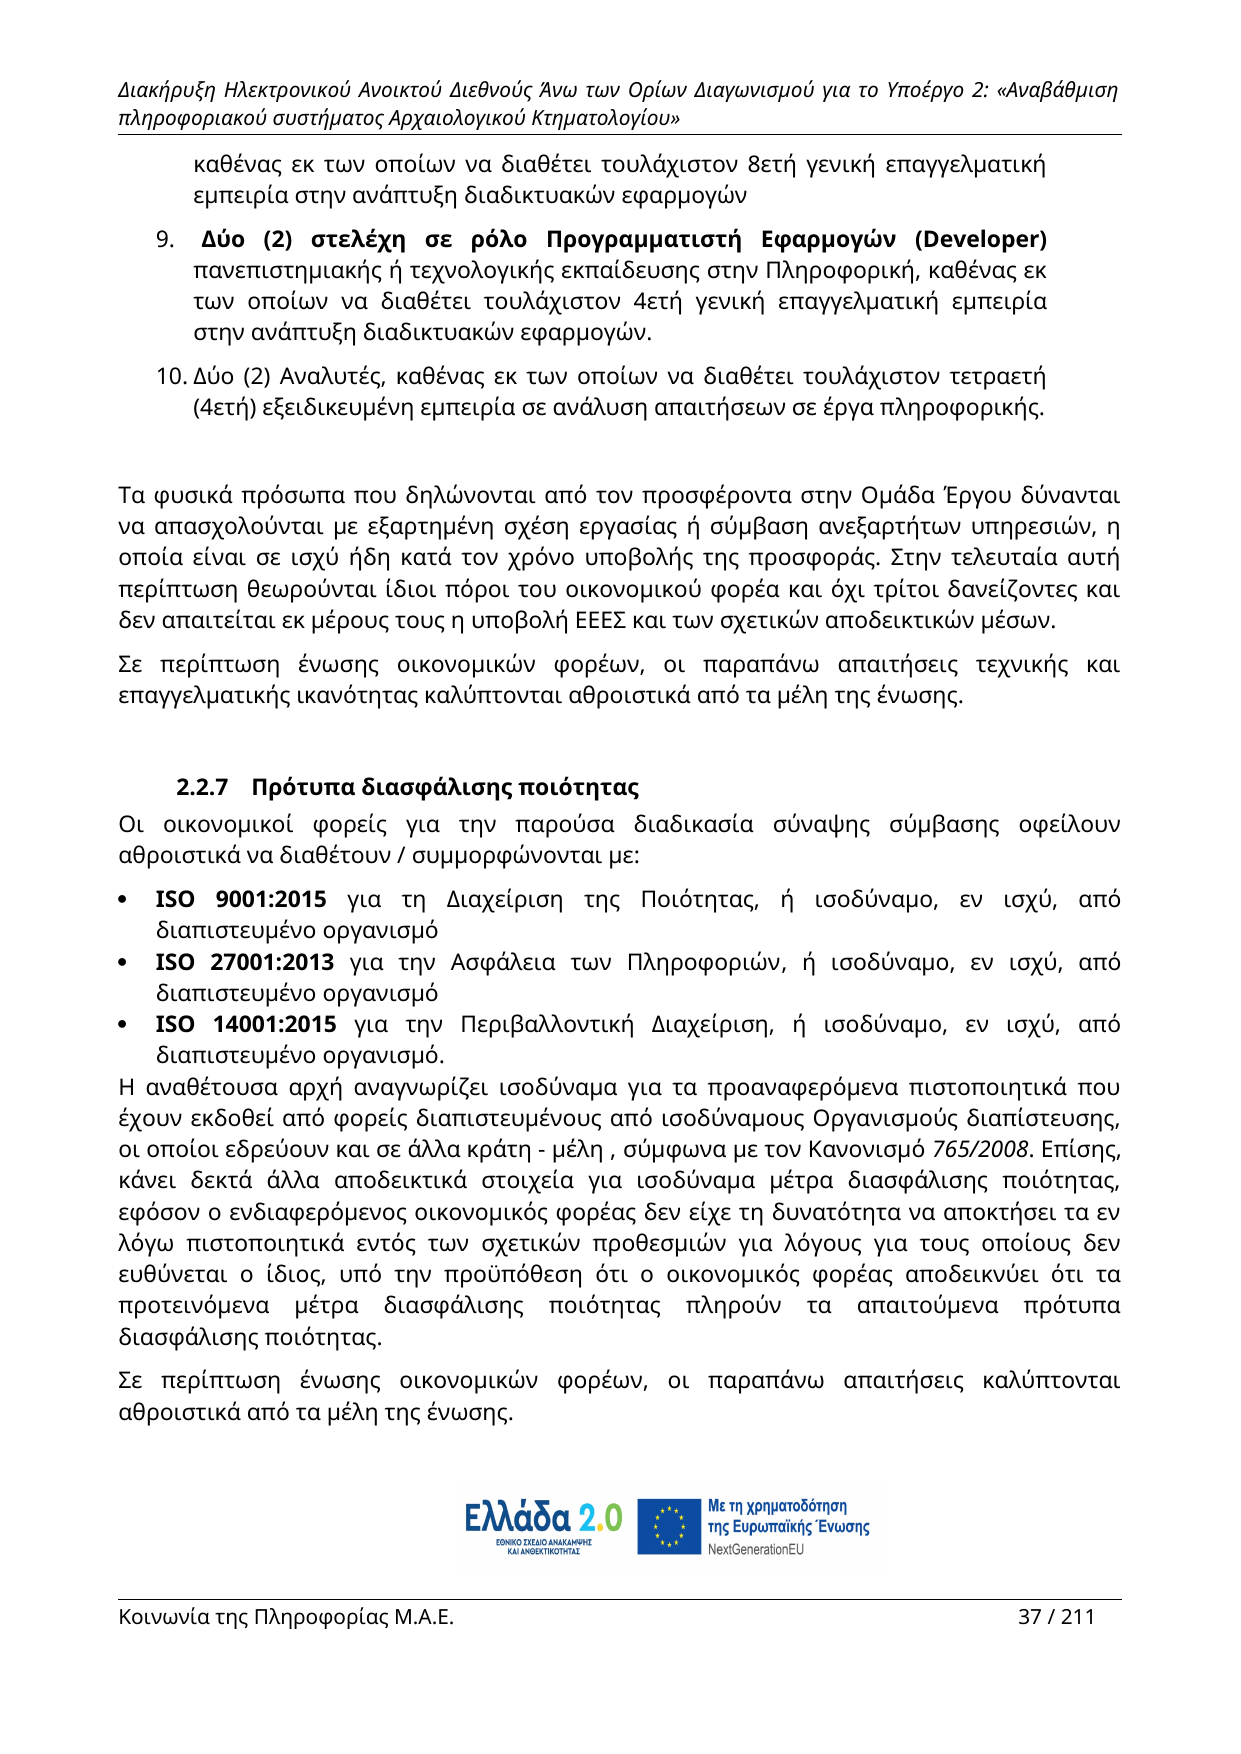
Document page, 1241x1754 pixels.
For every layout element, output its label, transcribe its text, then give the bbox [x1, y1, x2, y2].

picture [457, 1479, 885, 1575]
subtitle Πρότυπα διασφάλισης ποιότητας [176, 770, 1122, 802]
text Σε περίπτωση ένωσης οικονομικών φορέων, οι παραπάνω απαιτήσεις τεχνικής και επαγγελματικής ικανότητας καλύπτονται αθροιστικά από τα μέλη της ένωσης. [118, 647, 1122, 710]
list Δύο (2) Αναλυτές, καθένας εκ των οποίων να διαθέτει τουλάχιστον τετραετή (4ετή) εξειδικευμένη εμπειρία σε ανάλυση απαιτήσεων σε έργα πληροφορικής. [156, 360, 1048, 422]
list ISO 14001:2015 για την Περιβαλλοντική Διαχείριση, ή ισοδύναμο, εν ισχύ, από διαπιστευμένο οργανισμό. [118, 1008, 1122, 1070]
text Tα φυσικά πρόσωπα που δηλώνονται από τον προσφέροντα στην Ομάδα Έργου δύνανται να απασχολούνται με εξαρτημένη σχέση εργασίας ή σύμβαση ανεξαρτήτων υπηρεσιών, η οποία είναι σε ισχύ ήδη κατά τον χρόνο υποβολής της προσφοράς. Στην τελευταία αυτή περίπτωση θεωρούνται ίδιοι πόροι του οικονομικού φορέα και όχι τρίτοι δανείζοντες και δεν απαιτείται εκ μέρους τους η υποβολή ΕΕΕΣ και των σχετικών αποδεικτικών μέσων. [118, 479, 1122, 635]
text Οι οικονομικοί φορείς για την παρούσα διαδικασία σύναψης σύμβασης οφείλουν αθροιστικά να διαθέτουν / συμμορφώνονται με: [118, 808, 1122, 870]
list ISO 27001:2013 για την Ασφάλεια των Πληροφοριών, ή ισοδύναμο, εν ισχύ, από διαπιστευμένο οργανισμό [118, 945, 1122, 1008]
text Η αναθέτουσα αρχή αναγνωρίζει ισοδύναμα για τα προαναφερόμενα πιστοποιητικά που έχουν εκδοθεί από φορείς διαπιστευμένους από ισοδύναμους Οργανισμούς διαπίστευσης, οι οποίοι εδρεύουν και σε άλλα κράτη - μέλη , σύμφωνα με τον Κανονισμό 765/2008. Επίσης, κάνει δεκτά άλλα αποδεικτικά στοιχεία για ισοδύναμα μέτρα διασφάλισης ποιότητας, εφόσον ο ενδιαφερόμενος οικονομικός φορέας δεν είχε τη δυνατότητα να αποκτήσει τα εν λόγω πιστοποιητικά εντός των σχετικών προθεσμιών για λόγους για τους οποίους δεν ευθύνεται ο ίδιος, υπό την προϋπόθεση ότι ο οικονομικός φορέας αποδεικνύει ότι τα προτεινόμενα μέτρα διασφάλισης ποιότητας πληρούν τα απαιτούμενα πρότυπα διασφάλισης ποιότητας. [118, 1070, 1122, 1352]
list Δύο (2) στελέχη σε ρόλο Προγραμματιστή Εφαρμογών (Developer) πανεπιστημιακής ή τεχνολογικής εκπαίδευσης στην Πληροφορική, καθένας εκ των οποίων να διαθέτει τουλάχιστον 4ετή γενική επαγγελματική εμπειρία στην ανάπτυξη διαδικτυακών εφαρμογών. [156, 222, 1048, 347]
text Σε περίπτωση ένωσης οικονομικών φορέων, οι παραπάνω απαιτήσεις καλύπτονται αθροιστικά από τα μέλη της ένωσης. [118, 1364, 1122, 1427]
list ISO 9001:2015 για τη Διαχείριση της Ποιότητας, ή ισοδύναμο, εν ισχύ, από διαπιστευμένο οργανισμό [118, 883, 1122, 945]
